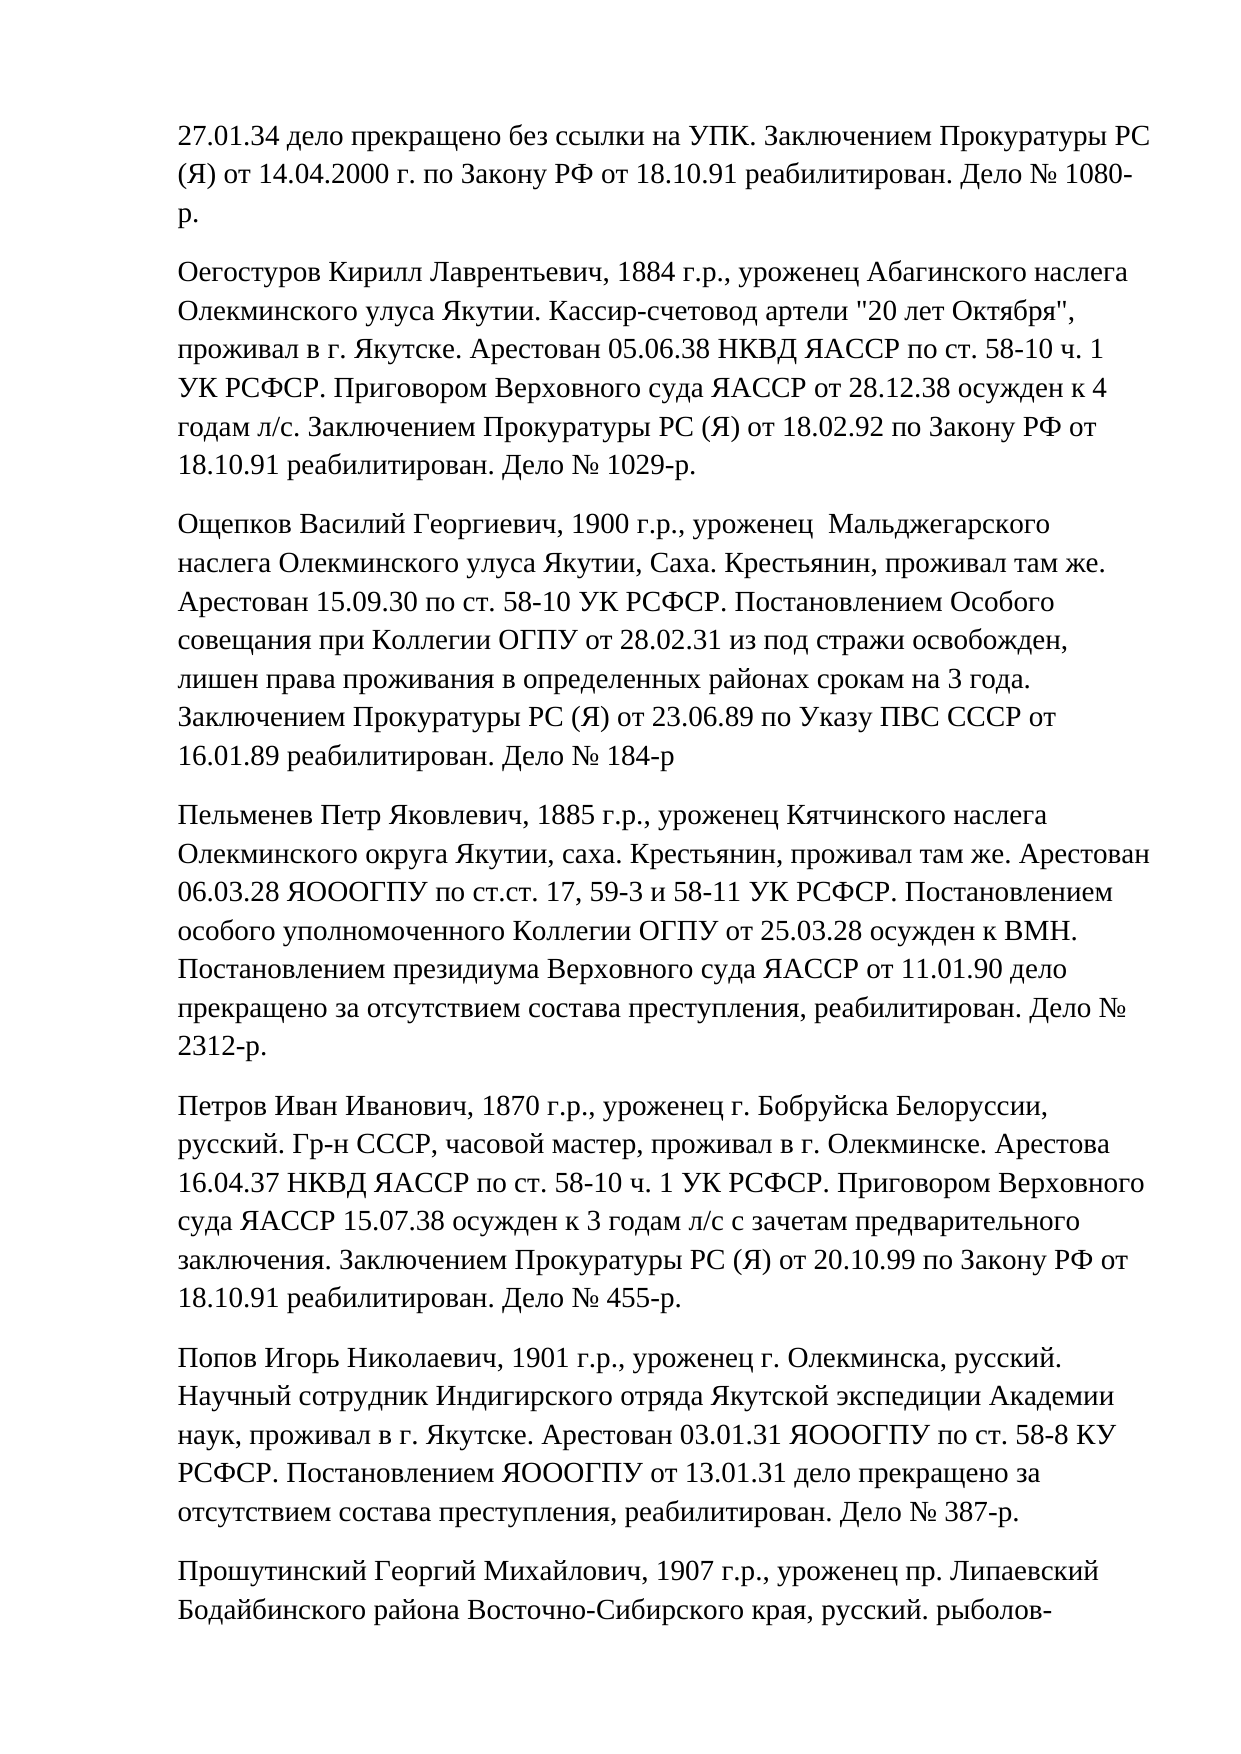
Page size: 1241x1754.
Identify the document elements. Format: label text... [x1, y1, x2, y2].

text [177, 1553, 1152, 1626]
text Оегостуров Кирилл Лаврентьевич, 1884 г.р., уроженец Абагинского наслега Олекминского улуса Якутии. Кассир-счетовод артели "20 лет Октября", проживал в г. Якутске. Арестован 05.06.38 НКВД ЯАССР по ст. 58-10 ч. 1 УК РСФСР. Приговором Верховного суда ЯАССР от 28.12.38 осужден к 4 годам л/с. Заключением Прокуратуры РС (Я) от 18.02.92 по Закону РФ от 18.10.91 реабилитирован. Дело № 1029-р. [177, 254, 1152, 481]
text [177, 118, 1152, 229]
text Ощепков Василий Георгиевич, 1900 г.р., уроженец Мальджегарского наслега Олекминского улуса Якутии, Саха. Крестьянин, проживал там же. Арестован 15.09.30 по ст. 58-10 УК РСФСР. Постановлением Особого совещания при Коллегии ОГПУ от 28.02.31 из под стражи освобожден, лишен права проживания в определенных районах срокам на 3 года. Заключением Прокуратуры РС (Я) от 23.06.89 по Указу ПВС СССР от 16.01.89 реабилитирован. Дело № 184-р [177, 507, 1152, 771]
text Попов Игорь Николаевич, 1901 г.р., уроженец г. Олекминска, русский. Научный сотрудник Индигирского отряда Якутской экспедиции Академии наук, проживал в г. Якутске. Арестован 03.01.31 ЯОООГПУ по ст. 58-8 КУ РСФСР. Постановлением ЯОООГПУ от 13.01.31 дело прекращено за отсутствием состава преступления, реабилитирован. Дело № 387-р. [177, 1340, 1152, 1528]
text Петров Иван Иванович, 1870 г.р., уроженец г. Бобруйска Белоруссии, русский. Гр-н СССР, часовой мастер, проживал в г. Олекминске. Арестова 16.04.37 НКВД ЯАССР по ст. 58-10 ч. 1 УК РСФСР. Приговором Верховного суда ЯАССР 15.07.38 осужден к 3 годам л/с с зачетам предварительного заключения. Заключением Прокуратуры РС (Я) от 20.10.99 по Закону РФ от 18.10.91 реабилитирован. Дело № 455-р. [177, 1088, 1152, 1314]
text Пельменев Петр Яковлевич, 1885 г.р., уроженец Кятчинского наслега Олекминского округа Якутии, саха. Крестьянин, проживал там же. Арестован 06.03.28 ЯОООГПУ по ст.ст. 17, 59-3 и 58-11 УК РСФСР. Постановлением особого уполномоченного Коллегии ОГПУ от 25.03.28 осужден к ВМН. Постановлением президиума Верховного суда ЯАССР от 11.01.90 дело прекращено за отсутствием состава преступления, реабилитирован. Дело № 2312-р. [177, 797, 1152, 1062]
